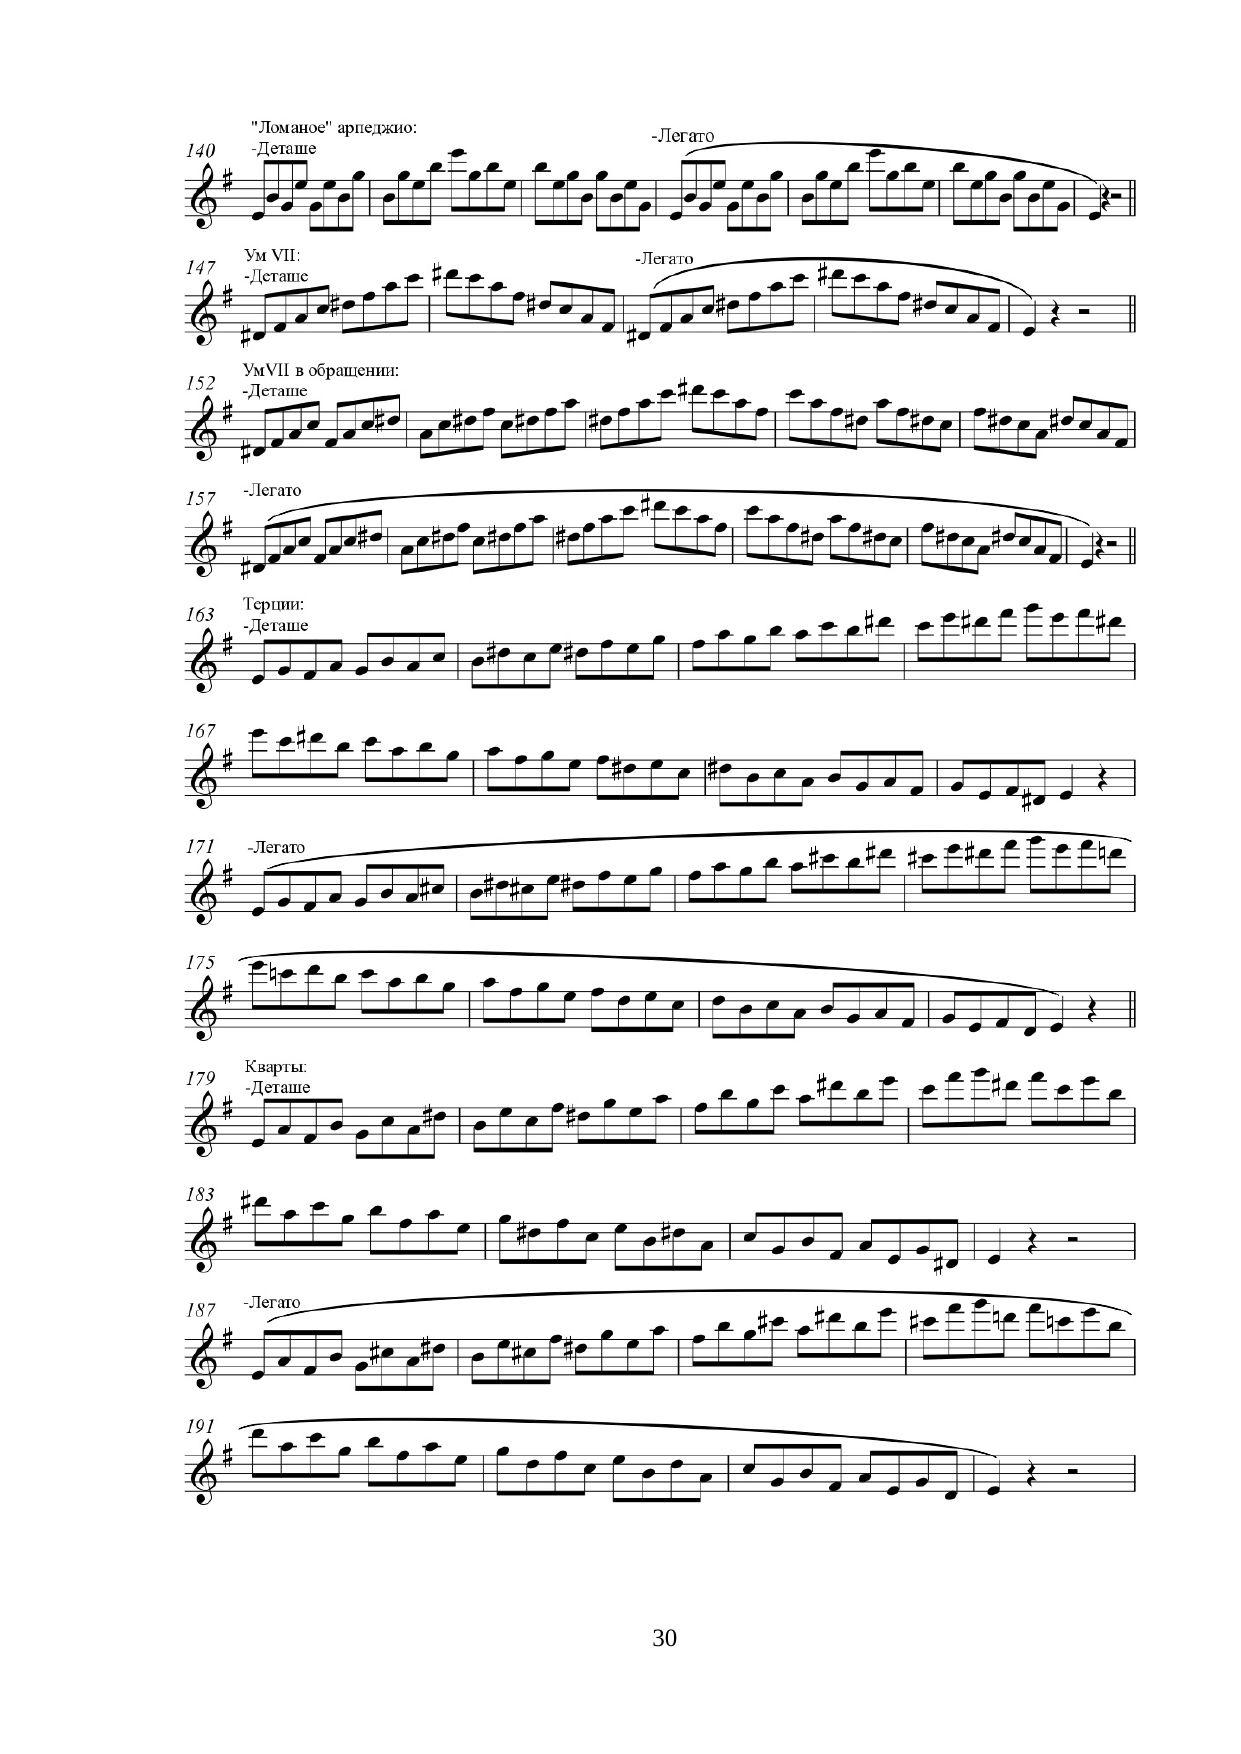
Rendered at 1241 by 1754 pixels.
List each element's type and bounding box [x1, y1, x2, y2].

picture [177, 118, 1153, 1512]
